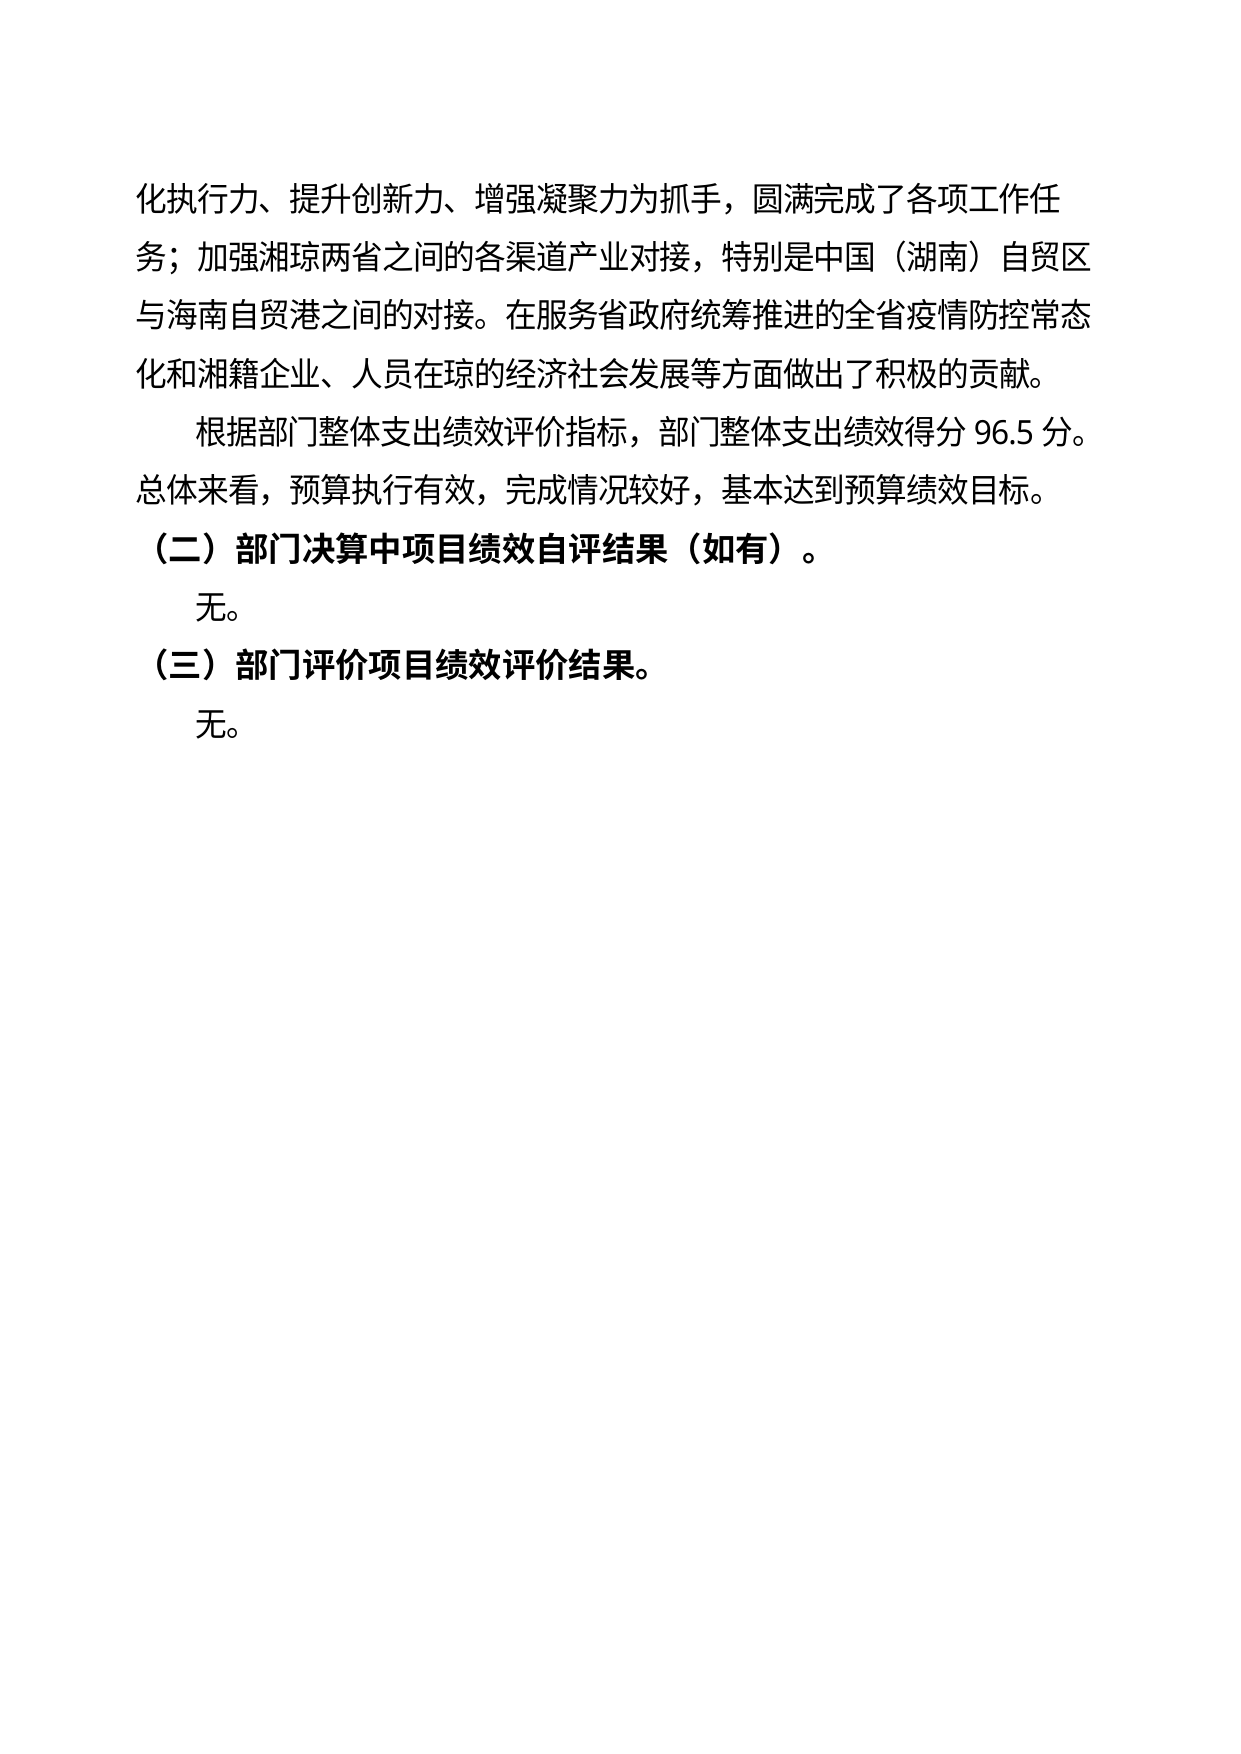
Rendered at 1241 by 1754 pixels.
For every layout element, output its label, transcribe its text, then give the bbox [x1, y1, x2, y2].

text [135, 164, 1121, 398]
text 无。 [135, 573, 1121, 631]
text （二）部门决算中项目绩效自评结果（如有）。 [135, 514, 1121, 573]
text 根据部门整体支出绩效评价指标，部门整体支出绩效得分96.5 分。总体来看，预算执行有效，完成情况较好，基本达到预算绩效目标。 [135, 398, 1121, 514]
text 无。 [135, 689, 1121, 748]
text （三）部门评价项目绩效评价结果。 [135, 631, 1121, 689]
